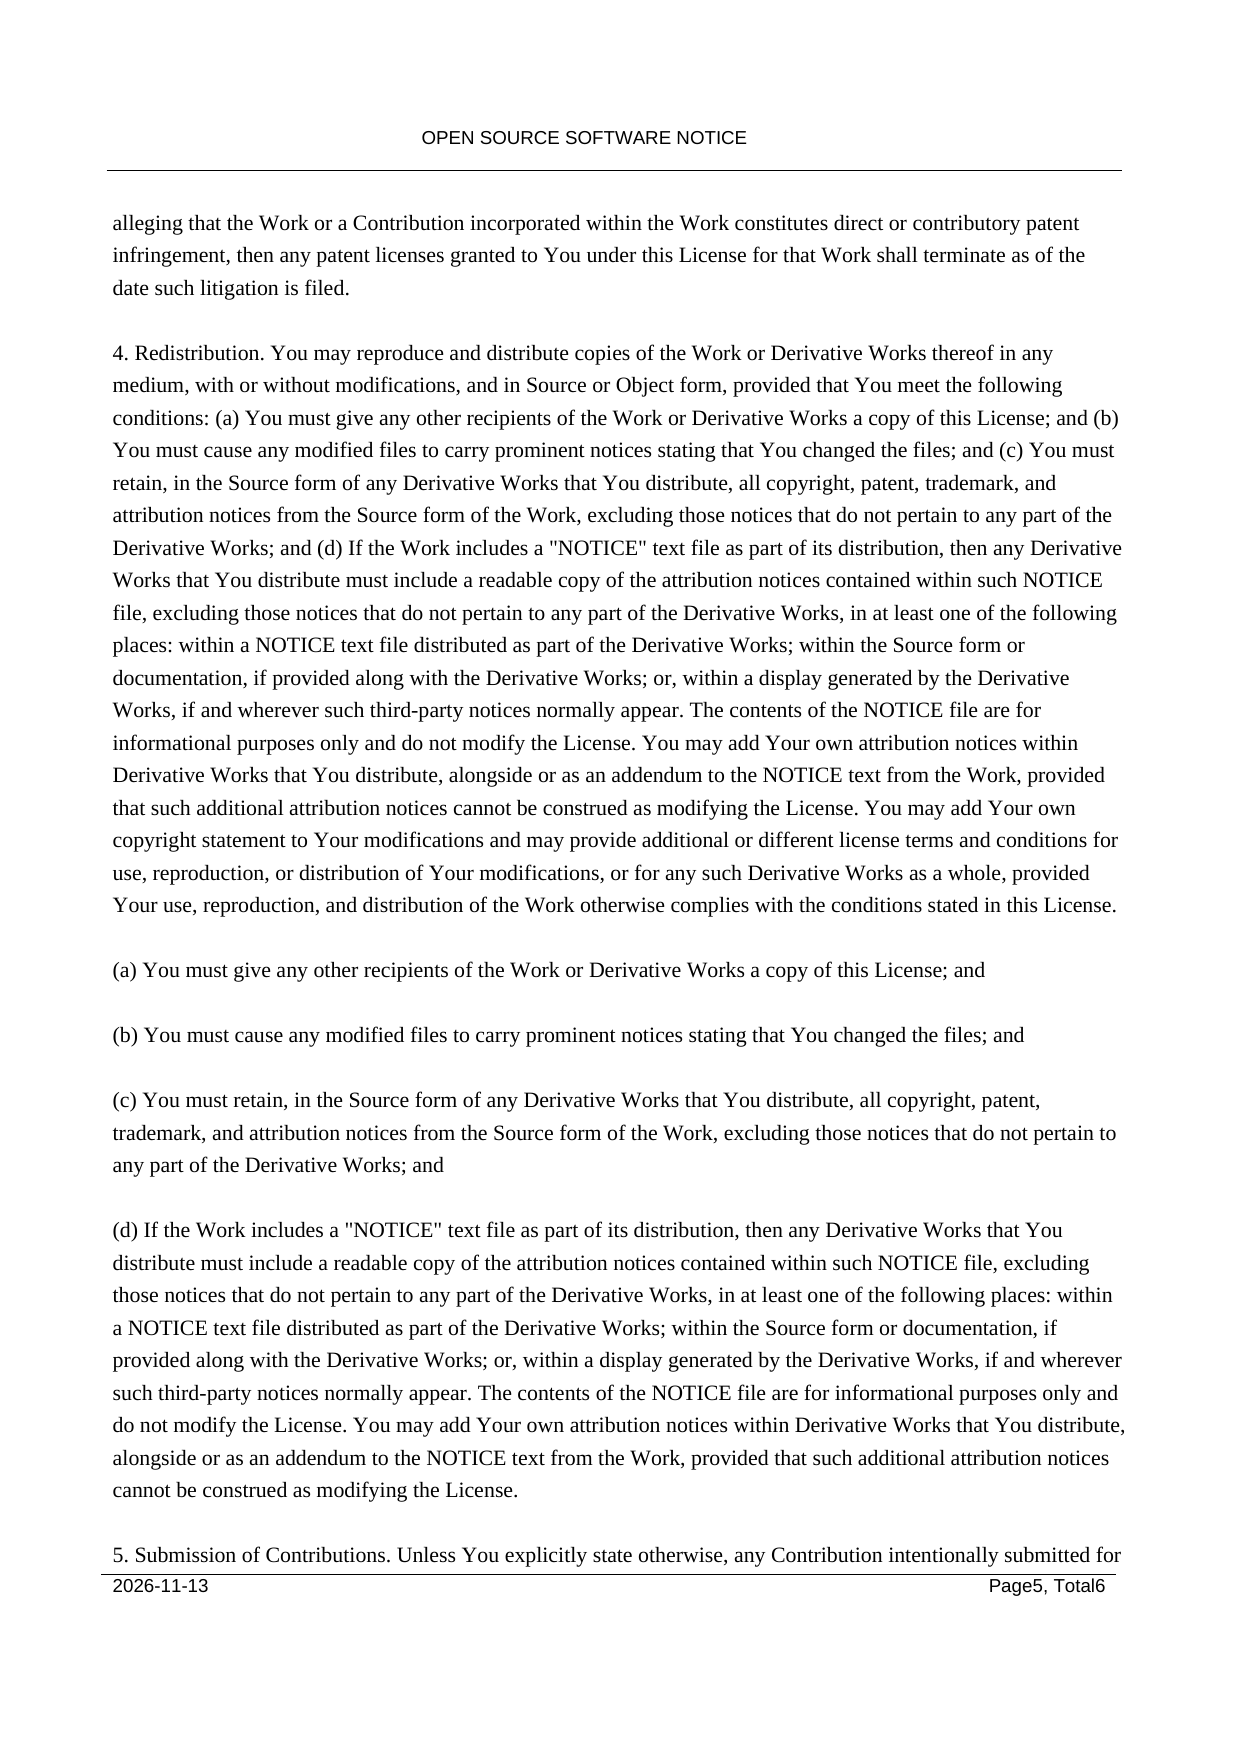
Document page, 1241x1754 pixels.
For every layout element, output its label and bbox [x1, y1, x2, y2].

text [112, 206, 1128, 1571]
